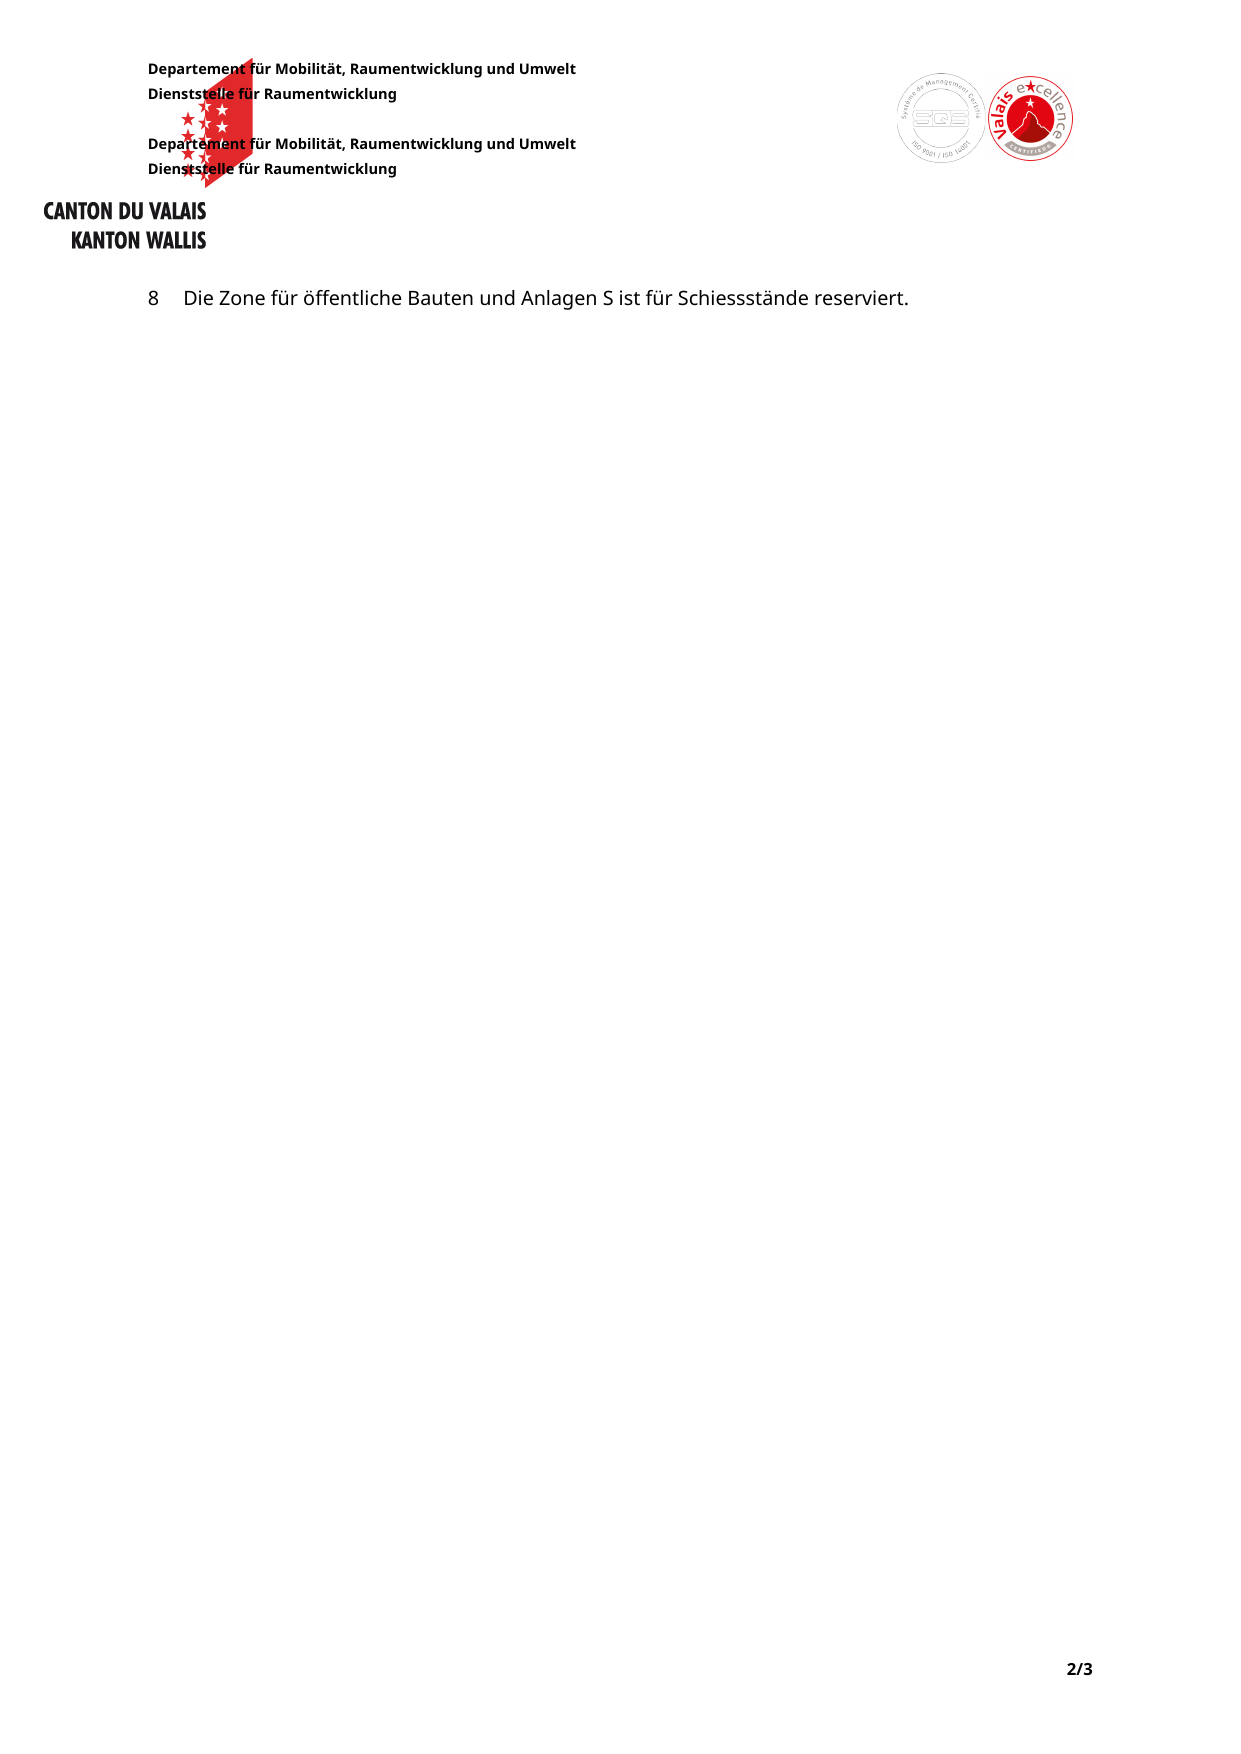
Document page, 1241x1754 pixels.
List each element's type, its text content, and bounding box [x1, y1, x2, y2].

picture [33, 58, 253, 249]
picture [986, 74, 1075, 163]
text Die Zone für öffentliche Bauten und Anlagen S ist für Schiessstände reserviert. [148, 284, 1093, 311]
